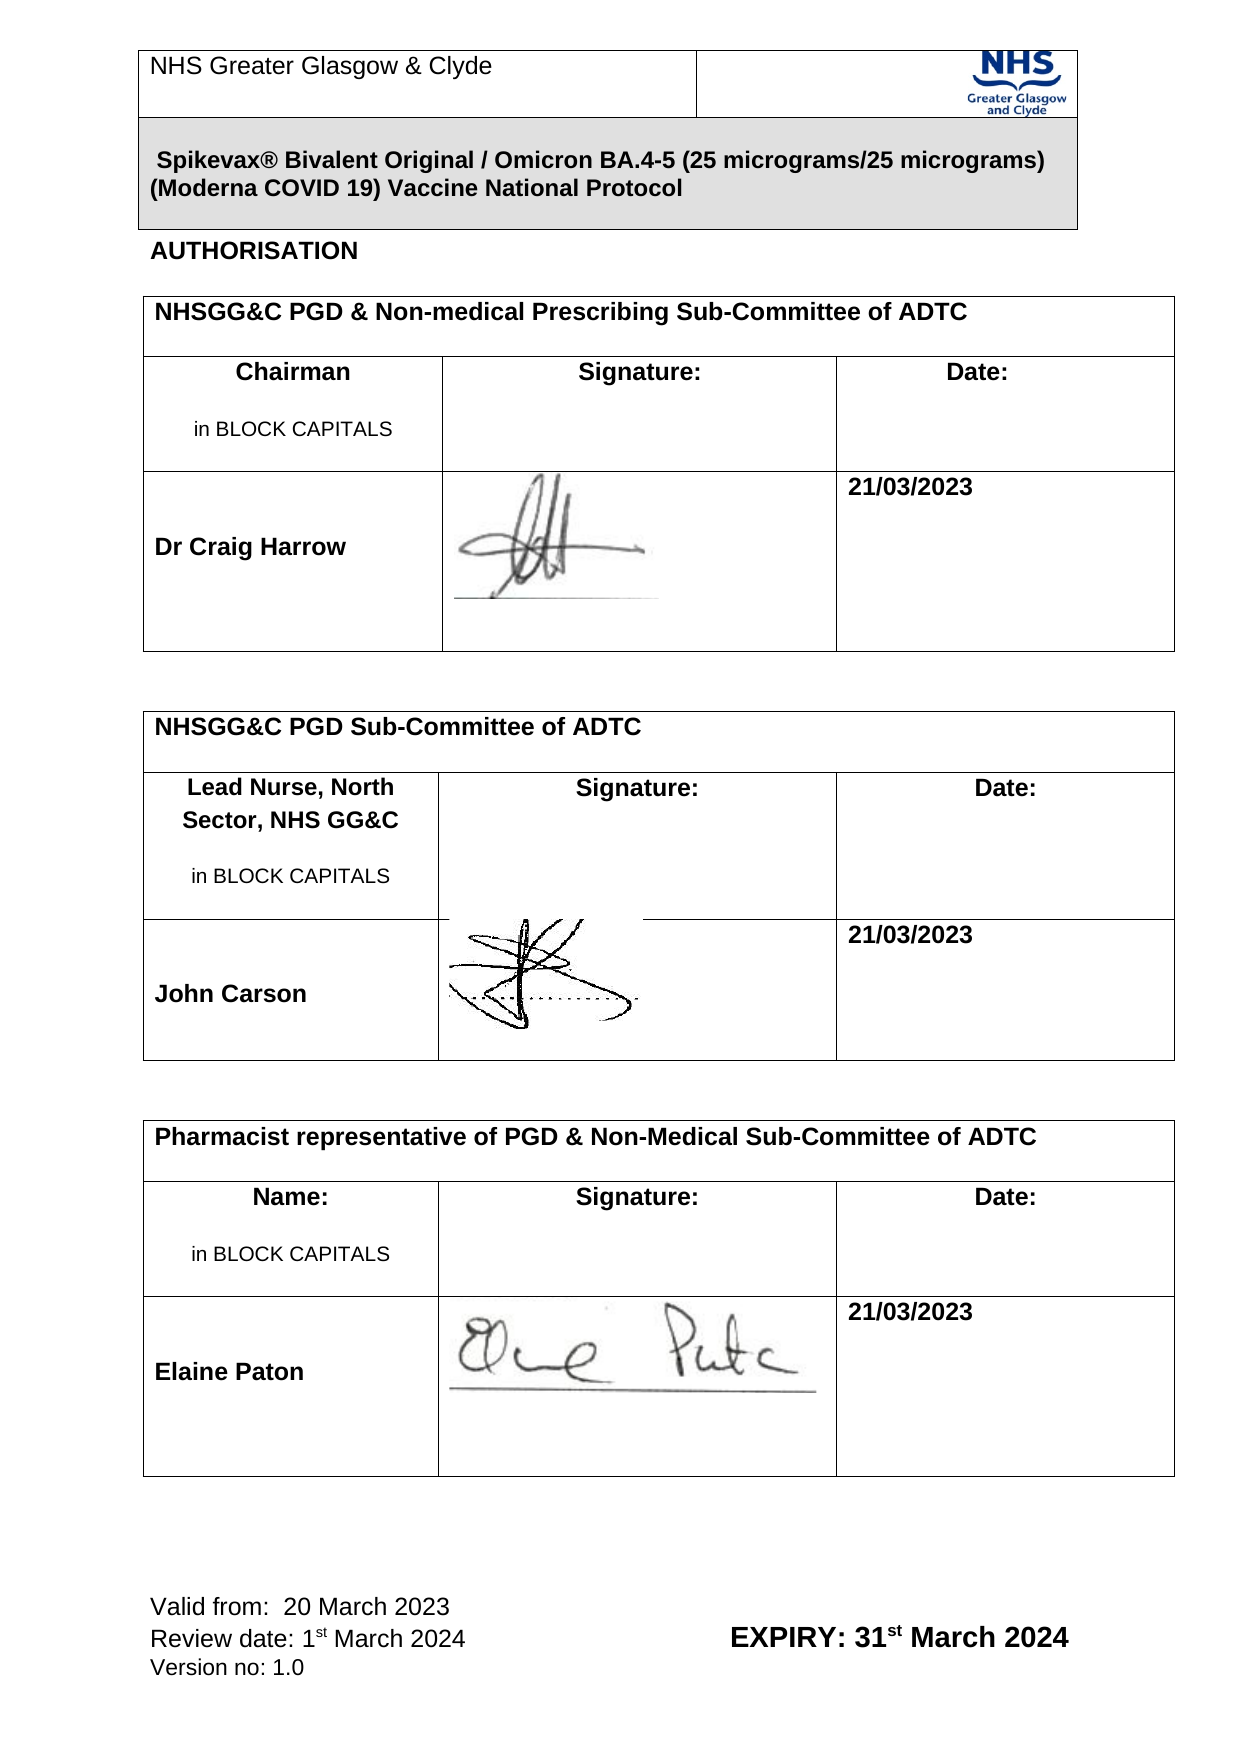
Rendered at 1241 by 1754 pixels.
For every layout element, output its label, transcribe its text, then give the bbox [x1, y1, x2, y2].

picture [967, 51, 1067, 117]
table_cell Signature: [439, 773, 836, 919]
table_cell Signature: [439, 1182, 836, 1296]
table_cell Date: [837, 773, 1174, 919]
table_cell Chairman in BLOCK CAPITALS [144, 357, 442, 471]
table_cell Signature: [443, 357, 836, 471]
picture [449, 919, 643, 1030]
table_cell [439, 1297, 836, 1476]
table_cell Name: in BLOCK CAPITALS [144, 1182, 438, 1296]
table_header NHSGG&C PGD & Non-medical Prescribing Sub-Committee of ADTC [144, 297, 1174, 356]
table_header NHSGG&C PGD Sub-Committee of ADTC [144, 712, 1174, 772]
table_cell [443, 472, 836, 651]
table_header Pharmacist representative of PGD & Non-Medical Sub-Committee of ADTC [144, 1121, 1174, 1181]
table_cell [439, 920, 836, 1060]
table_cell Date: [837, 1182, 1174, 1296]
table_cell Date: [837, 357, 1174, 471]
table_cell John Carson [144, 920, 438, 1060]
table_cell Dr Craig Harrow [144, 472, 442, 651]
text AUTHORISATION [150, 150, 1090, 265]
table_cell 21/03/2023 [837, 1297, 1174, 1476]
table_cell 21/03/2023 [837, 472, 1174, 651]
table_cell 21/03/2023 [837, 920, 1174, 1060]
table_cell Lead Nurse, North Sector, NHS GG&C in BLOCK CAPITALS [144, 773, 438, 919]
table_cell Elaine Paton [144, 1297, 438, 1476]
